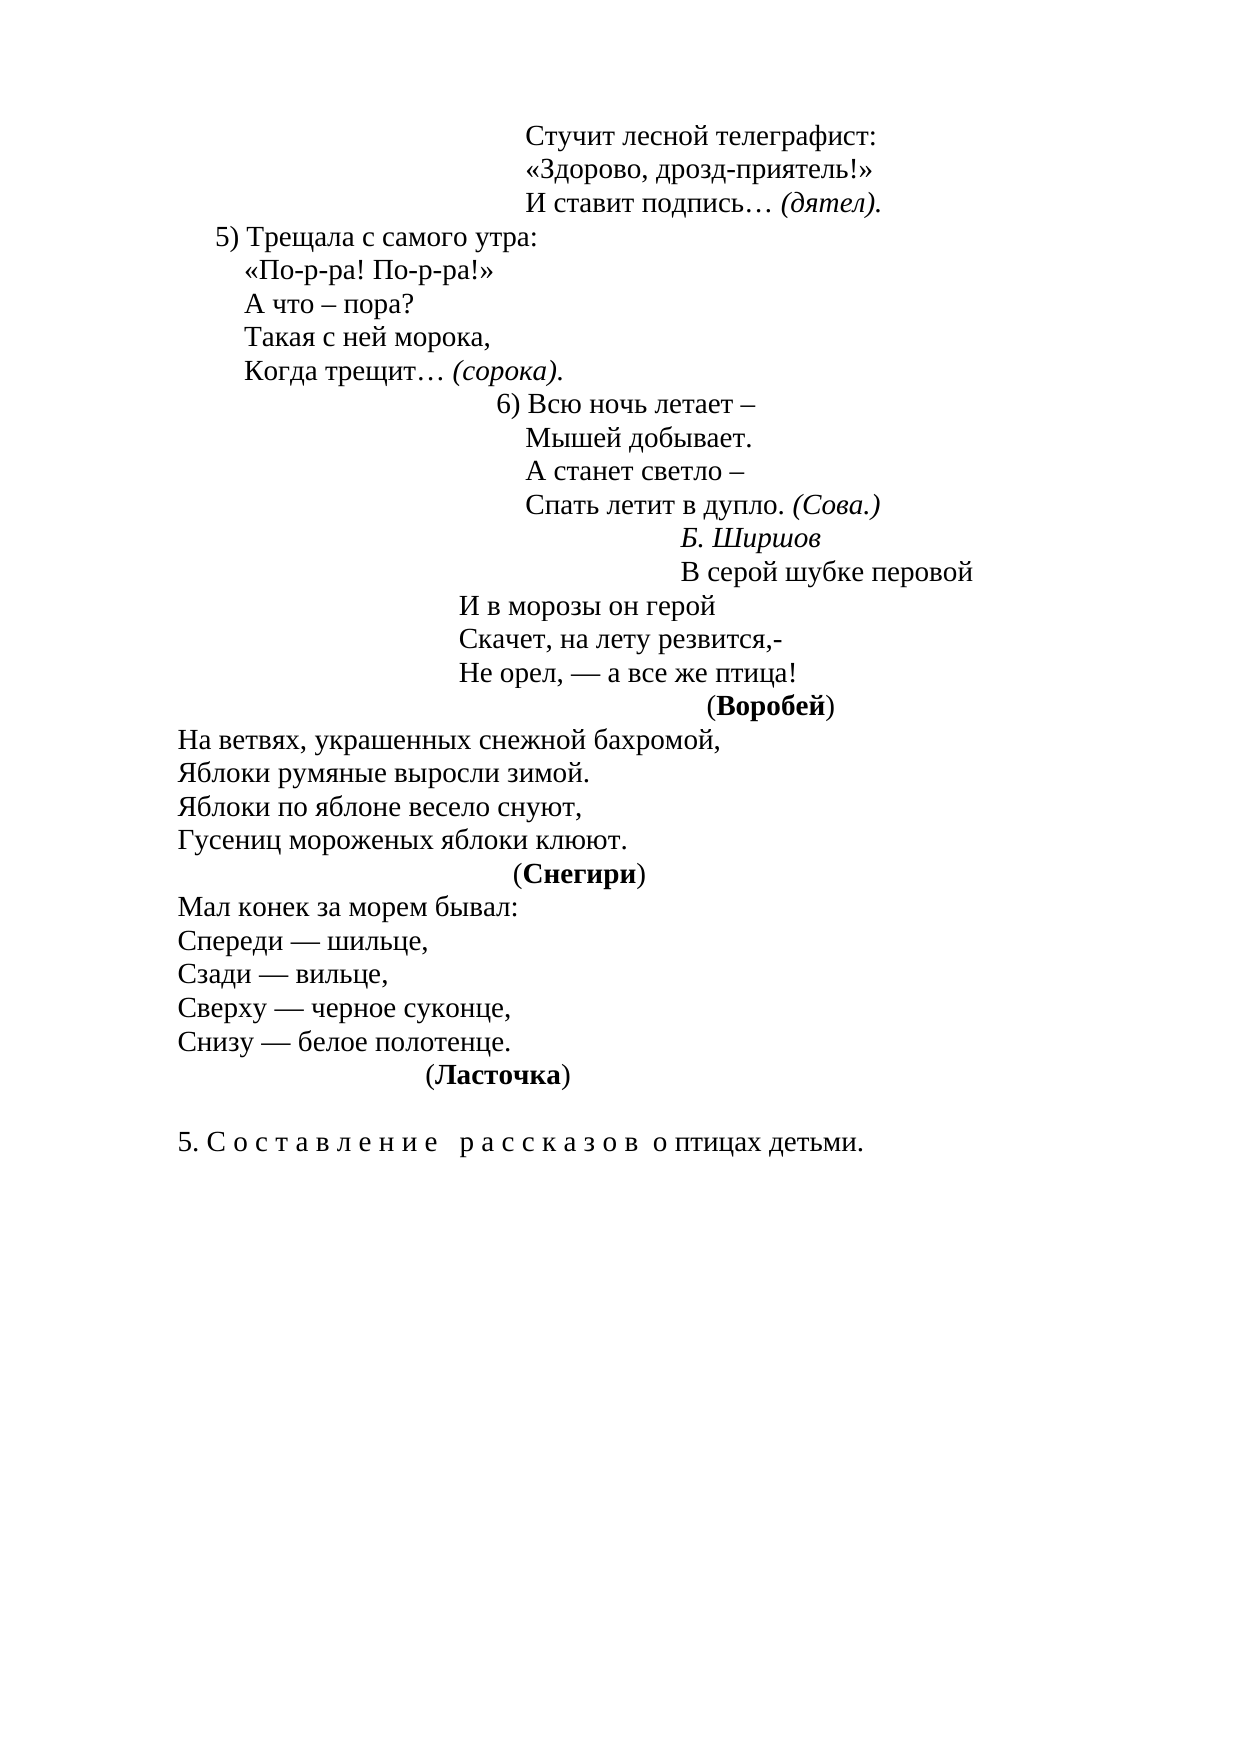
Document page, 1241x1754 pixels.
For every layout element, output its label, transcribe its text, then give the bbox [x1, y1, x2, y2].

text А станет светло – [458, 453, 1152, 487]
text Такая с ней морока, [177, 319, 1152, 353]
text В серой шубке перовой И в морозы он герой Скачет, на лету резвится,- Не орел, — а все же птица! (Воробей) [716, 554, 1152, 722]
text Спать летит в дупло. (Сова.) [458, 487, 1152, 521]
text Мал конек за морем бывал: Спереди — шильце, Сзади — вильце, Сверху — черное суконце, Снизу — белое полотенце. (Ласточка) [177, 889, 1152, 1091]
text Стучит лесной телеграфист: [458, 118, 1152, 152]
text 6) Всю ночь летает – [458, 386, 1152, 420]
text Б. Ширшов [458, 521, 1152, 554]
text Когда трещит… (сорока). [177, 353, 1152, 386]
text 5) Трещала с самого утра: [177, 219, 1152, 252]
text И ставит подпись… (дятел). [458, 185, 1152, 219]
text Мышей добывает. [458, 420, 1152, 453]
text А что – пора? [177, 286, 1152, 319]
text На ветвях, украшенных снежной бахромой, Яблоки румяные выросли зимой. Яблоки по яблоне весело снуют, Гусениц мороженых яблоки клюют. (Снегири) [177, 722, 1152, 889]
text «По-р-ра! По-р-ра!» [177, 252, 1152, 286]
text В серой шубке перовой И в морозы он герой Скачет, на лету резвится,- Не орел, — а все же птица! (Воробей) [458, 554, 680, 722]
text 5. С о с т а в л е н и е р а с с к а з о в о птицах детьми. [177, 1124, 1152, 1158]
text «Здорово, дрозд-приятель!» [458, 152, 1152, 185]
